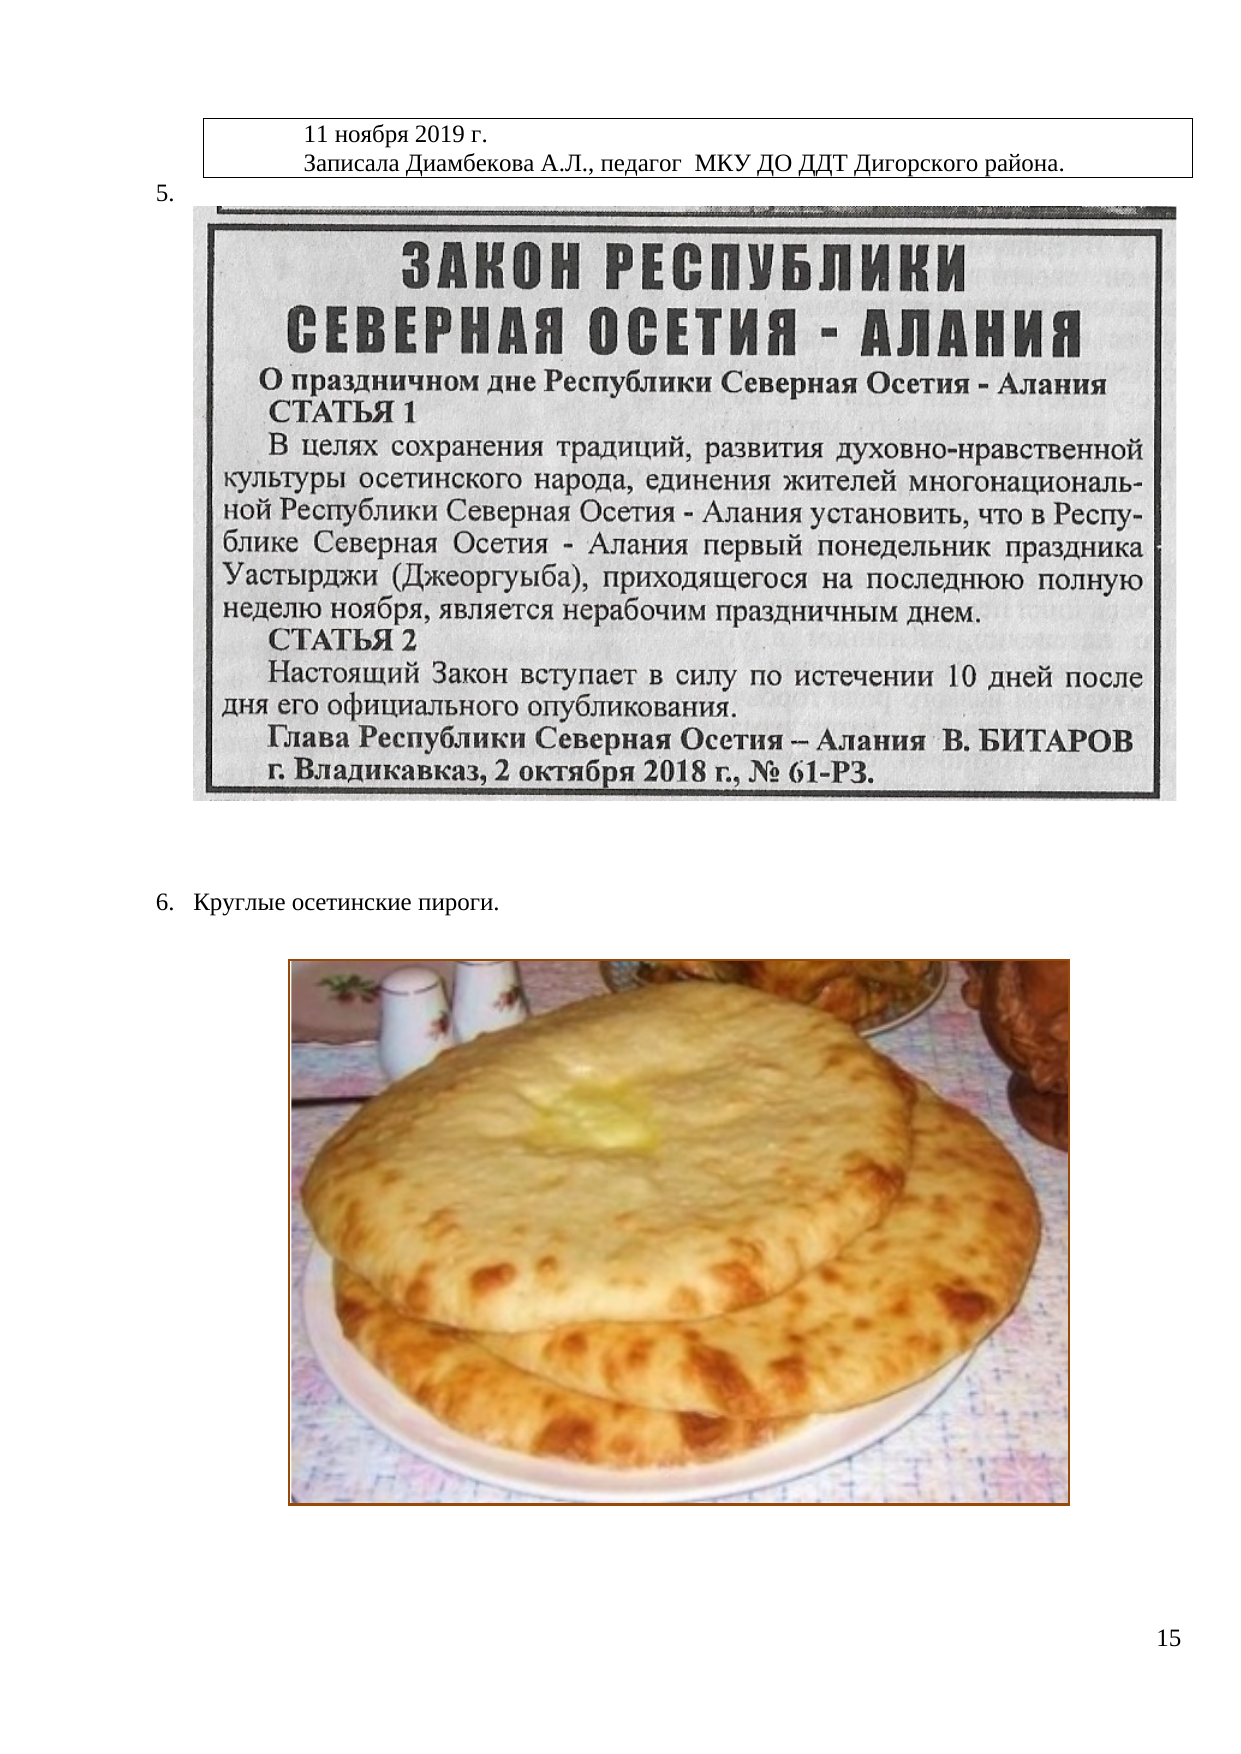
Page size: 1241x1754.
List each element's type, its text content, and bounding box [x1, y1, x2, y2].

picture [193, 206, 1177, 801]
picture [290, 961, 1068, 1503]
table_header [204, 119, 1192, 177]
list Круглые осетинские пироги. [156, 887, 1181, 916]
